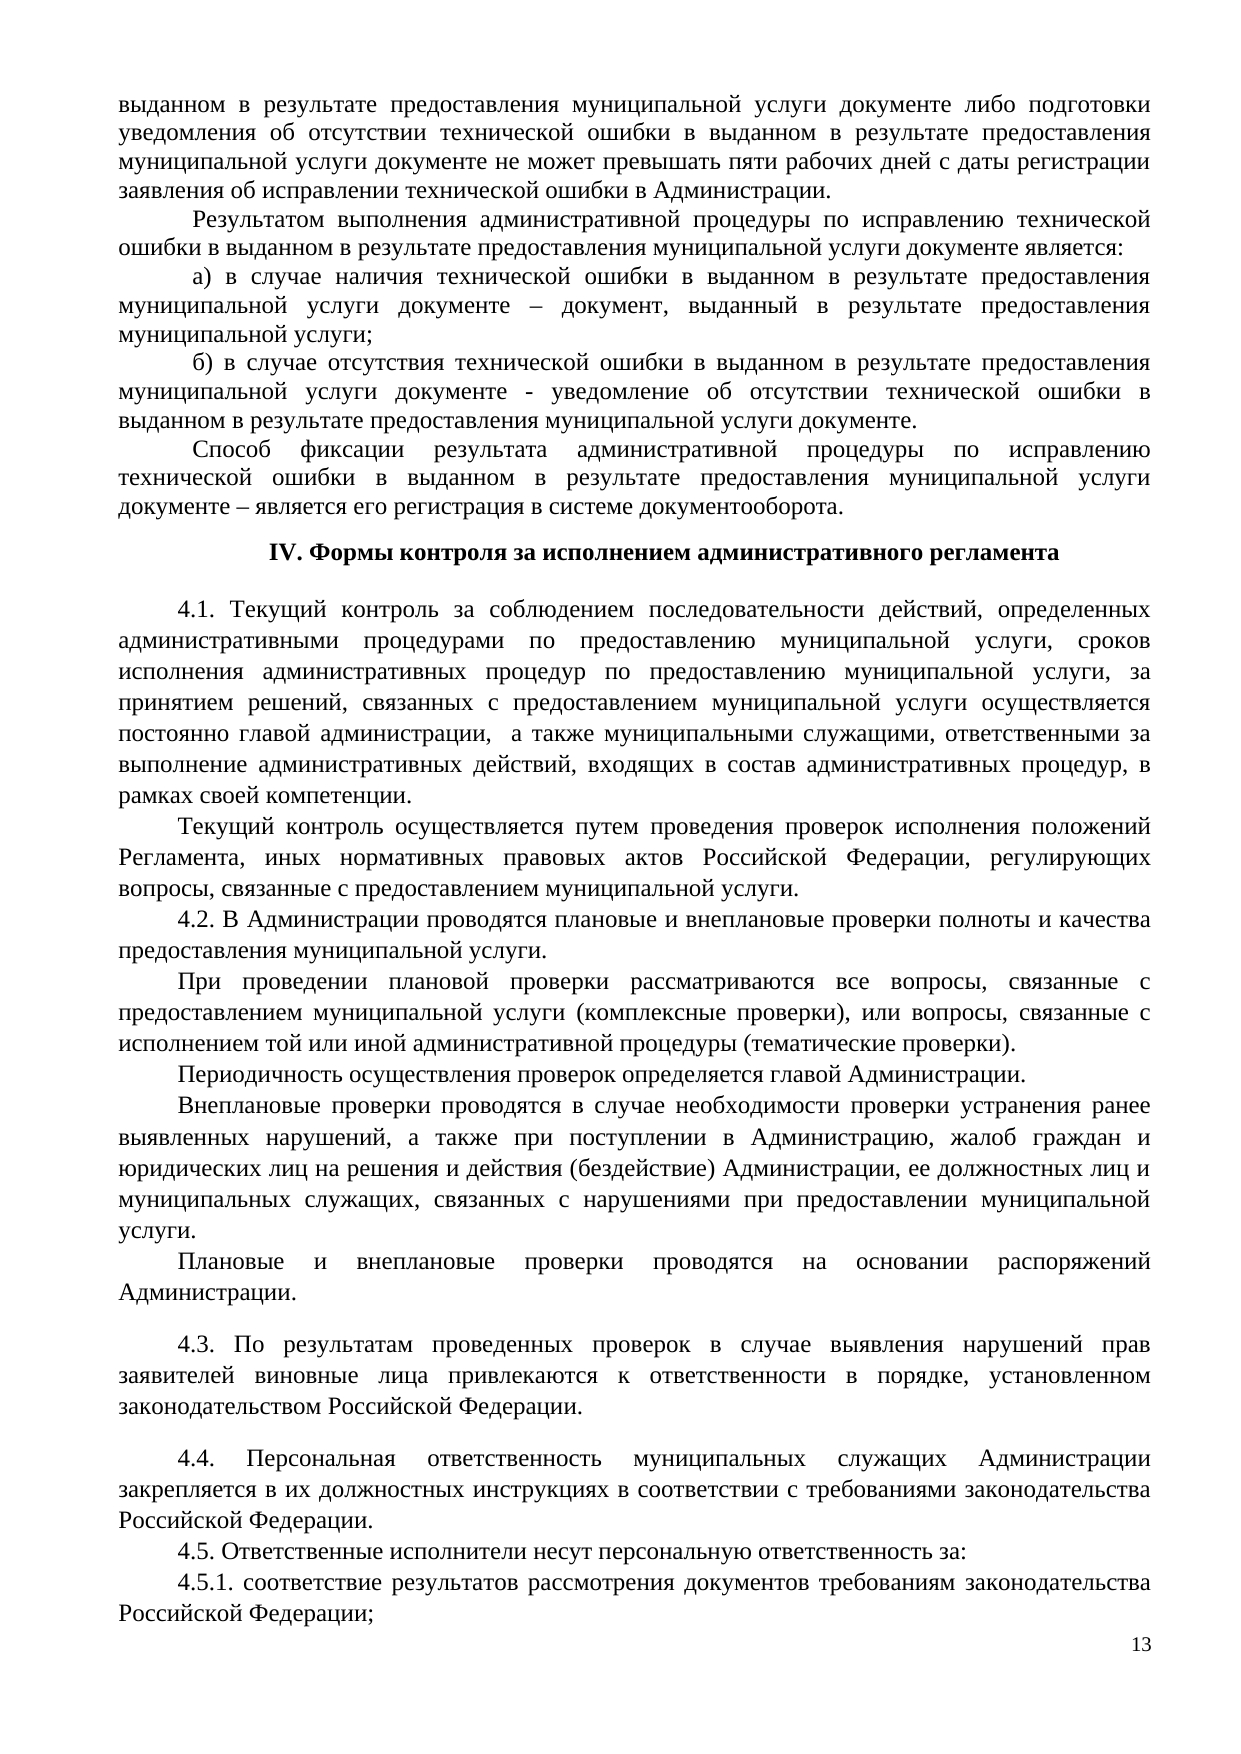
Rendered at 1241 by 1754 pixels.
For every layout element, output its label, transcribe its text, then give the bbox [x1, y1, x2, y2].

text 4.2. В Администрации проводятся плановые и внеплановые проверки полноты и качества предоставления муниципальной услуги. [118, 903, 1152, 965]
text 4.4. Персональная ответственность муниципальных служащих Администрации закрепляется в их должностных инструкциях в соответствии с требованиями законодательства Российской Федерации. [118, 1441, 1152, 1534]
text 4.1. Текущий контроль за соблюдением последовательности действий, определенных административными процедурами по предоставлению муниципальной услуги, сроков исполнения административных процедур по предоставлению муниципальной услуги, за принятием решений, связанных с предоставлением муниципальной услуги осуществляется постоянно главой администрации, а также муниципальными служащими, ответственными за выполнение административных действий, входящих в состав административных процедур, в рамках своей компетенции. [118, 592, 1152, 810]
text Текущий контроль осуществляется путем проведения проверок исполнения положений Регламента, иных нормативных правовых актов Российской Федерации, регулирующих вопросы, связанные с предоставлением муниципальной услуги. [118, 810, 1152, 903]
text 4.3. По результатам проведенных проверок в случае выявления нарушений прав заявителей виновные лица привлекаются к ответственности в порядке, установленном законодательством Российской Федерации. [118, 1327, 1152, 1420]
text 4.5. Ответственные исполнители несут персональную ответственность за: [118, 1534, 1152, 1565]
text Периодичность осуществления проверок определяется главой Администрации. [118, 1058, 1152, 1089]
text При проведении плановой проверки рассматриваются все вопросы, связанные с предоставлением муниципальной услуги (комплексные проверки), или вопросы, связанные с исполнением той или иной административной процедуры (тематические проверки). [118, 965, 1152, 1058]
text IV. Формы контроля за исполнением административного регламента [118, 539, 1152, 566]
text Внеплановые проверки проводятся в случае необходимости проверки устранения ранее выявленных нарушений, а также при поступлении в Администрацию, жалоб граждан и юридических лиц на решения и действия (бездействие) Администрации, ее должностных лиц и муниципальных служащих, связанных с нарушениями при предоставлении муниципальной услуги. [118, 1089, 1152, 1244]
text 4.5.1. соответствие результатов рассмотрения документов требованиям законодательства Российской Федерации; [118, 1565, 1152, 1627]
text Плановые и внеплановые проверки проводятся на основании распоряжений Администрации. [118, 1244, 1152, 1306]
text а) в случае наличия технической ошибки в выданном в результате предоставления муниципальной услуги документе – документ, выданный в результате предоставления муниципальной услуги; [118, 261, 1152, 347]
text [118, 89, 1152, 204]
text Результатом выполнения административной процедуры по исправлению технической ошибки в выданном в результате предоставления муниципальной услуги документе является: [118, 204, 1152, 261]
text б) в случае отсутствия технической ошибки в выданном в результате предоставления муниципальной услуги документе - уведомление об отсутствии технической ошибки в выданном в результате предоставления муниципальной услуги документе. [118, 347, 1152, 434]
text Способ фиксации результата административной процедуры по исправлению технической ошибки в выданном в результате предоставления муниципальной услуги документе – является его регистрация в системе документооборота. [118, 434, 1152, 520]
